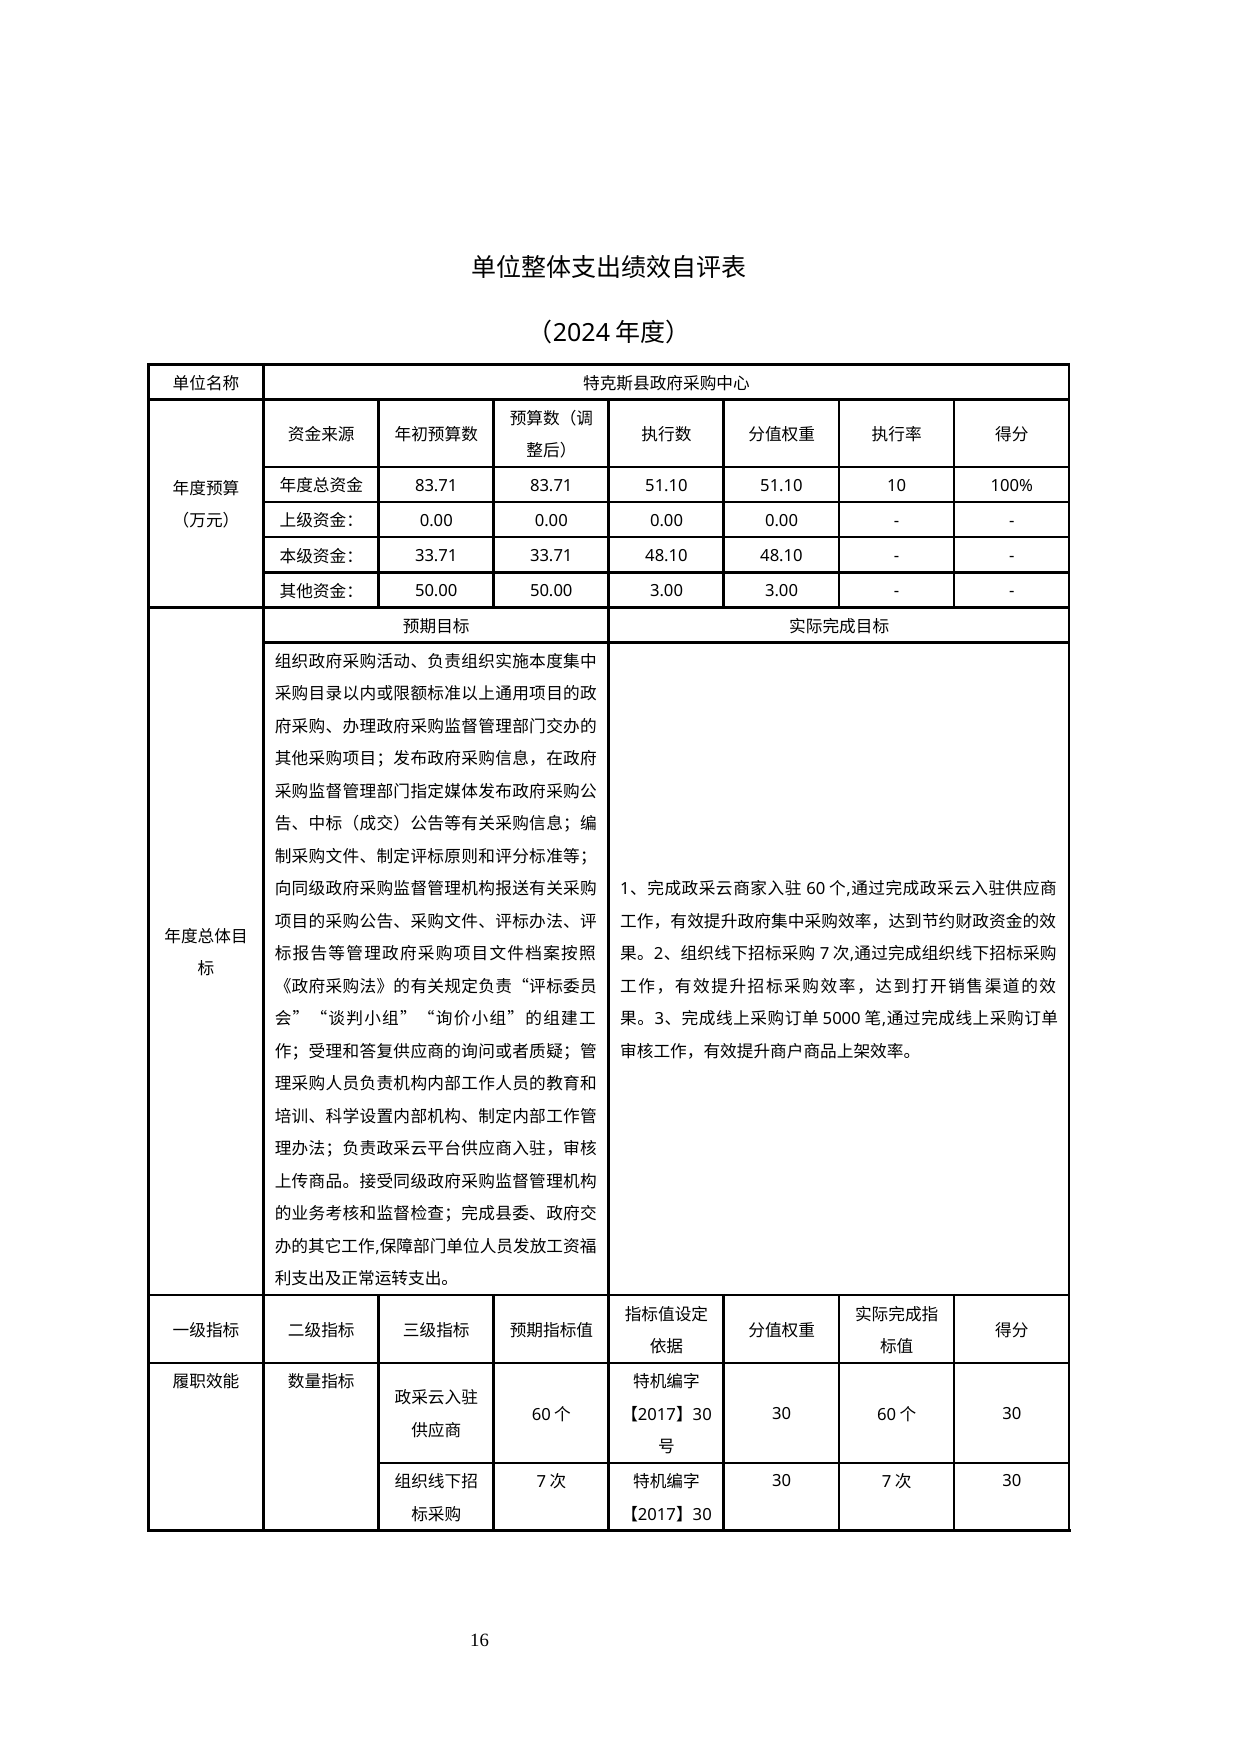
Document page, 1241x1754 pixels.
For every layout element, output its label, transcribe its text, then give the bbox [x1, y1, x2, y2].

table_cell 实际完成目标 [610, 609, 1068, 641]
table_cell 特机编字【2017】30号 [610, 1464, 722, 1529]
table_cell 30 [725, 1364, 838, 1461]
table_cell 年度总体目标 [150, 609, 262, 1294]
table_cell 10 [840, 468, 953, 501]
table_cell 0.00 [725, 503, 838, 536]
table_cell 指标值设定依据 [610, 1296, 722, 1361]
table_cell 年初预算数 [380, 401, 492, 466]
table_cell 预期目标 [265, 609, 607, 641]
table_cell - [840, 574, 953, 606]
table_cell 组织线下招标采购 [380, 1464, 492, 1529]
table_cell （2024年度） [148, 298, 1069, 363]
table_cell 30 [955, 1464, 1068, 1529]
table_cell 0.00 [610, 503, 722, 536]
table_cell 0.00 [495, 503, 607, 536]
table_cell 分值权重 [725, 401, 838, 466]
table_cell - [955, 503, 1068, 536]
table_cell 30 [725, 1464, 838, 1529]
table_cell 50.00 [495, 574, 607, 606]
table_cell 3.00 [725, 574, 838, 606]
table_cell 0.00 [380, 503, 492, 536]
table_cell 数量指标 [265, 1364, 377, 1529]
table_cell - [955, 538, 1068, 571]
table_cell 33.71 [380, 538, 492, 571]
table_cell 上级资金： [265, 503, 377, 536]
table_cell 51.10 [610, 468, 722, 501]
table_cell 一级指标 [150, 1296, 262, 1361]
table_cell 48.10 [610, 538, 722, 571]
table_header 单位整体支出绩效自评表 [148, 233, 1069, 298]
table_cell 执行率 [840, 401, 953, 466]
table_cell - [955, 574, 1068, 606]
table_cell 33.71 [495, 538, 607, 571]
table_cell 单位名称 [150, 366, 262, 398]
table_cell 30 [955, 1364, 1068, 1461]
table_cell 分值权重 [725, 1296, 838, 1361]
table_cell 特机编字【2017】30号 [610, 1364, 722, 1461]
table_cell 7次 [840, 1464, 953, 1529]
table_cell - [840, 503, 953, 536]
table_cell 履职效能 [150, 1364, 262, 1529]
table_cell - [840, 538, 953, 571]
table_cell 83.71 [380, 468, 492, 501]
table_cell 得分 [955, 401, 1068, 466]
table_cell 预期指标值 [495, 1296, 607, 1361]
table_cell 执行数 [610, 401, 722, 466]
table_cell 特克斯县政府采购中心 [265, 366, 1068, 398]
table_cell 三级指标 [380, 1296, 492, 1361]
table_cell 其他资金： [265, 574, 377, 606]
table_cell 1、完成政采云商家入驻60个,通过完成政采云入驻供应商工作，有效提升政府集中采购效率，达到节约财政资金的效果。2、组织线下招标采购7次,通过完成组织线下招标采购工作，有效提升招标采购效率，达到打开销售渠道的效果。3、完成线上采购订单5000笔,通过完成线上采购订单审核工作，有效提升商户商品上架效率。 [610, 644, 1068, 1294]
table_cell 年度总资金 [265, 468, 377, 501]
table_cell 组织政府采购活动、负责组织实施本度集中采购目录以内或限额标准以上通用项目的政府采购、办理政府采购监督管理部门交办的其他采购项目；发布政府采购信息，在政府采购监督管理部门指定媒体发布政府采购公告、中标（成交）公告等有关采购信息；编制采购文件、制定评标原则和评分标准等；向同级政府采购监督管理机构报送有关采购项目的采购公告、采购文件、评标办法、评标报告等管理政府采购项目文件档案按照《政府采购法》的有关规定负责“评标委员会”“谈判小组”“询价小组”的组建工作；受理和答复供应商的询问或者质疑；管理采购人员负责机构内部工作人员的教育和培训、科学设置内部机构、制定内部工作管理办法；负责政采云平台供应商入驻，审核上传商品。接受同级政府采购监督管理机构的业务考核和监督检查；完成县委、政府交办的其它工作,保障部门单位人员发放工资福利支出及正常运转支出。 [265, 644, 607, 1294]
table_cell 48.10 [725, 538, 838, 571]
table_cell 政采云入驻供应商 [380, 1364, 492, 1461]
table_cell 得分 [955, 1296, 1068, 1361]
table_cell 60个 [840, 1364, 953, 1461]
table_cell 二级指标 [265, 1296, 377, 1361]
table_cell 预算数（调整后） [495, 401, 607, 466]
table_cell 资金来源 [265, 401, 377, 466]
table_cell 年度预算（万元） [150, 401, 262, 606]
table_cell 50.00 [380, 574, 492, 606]
table_cell 60个 [495, 1364, 607, 1461]
table_cell 100% [955, 468, 1068, 501]
table_cell 83.71 [495, 468, 607, 501]
table_cell 实际完成指标值 [840, 1296, 953, 1361]
table_cell 51.10 [725, 468, 838, 501]
table_cell 本级资金： [265, 538, 377, 571]
table_cell 3.00 [610, 574, 722, 606]
table_cell 7次 [495, 1464, 607, 1529]
